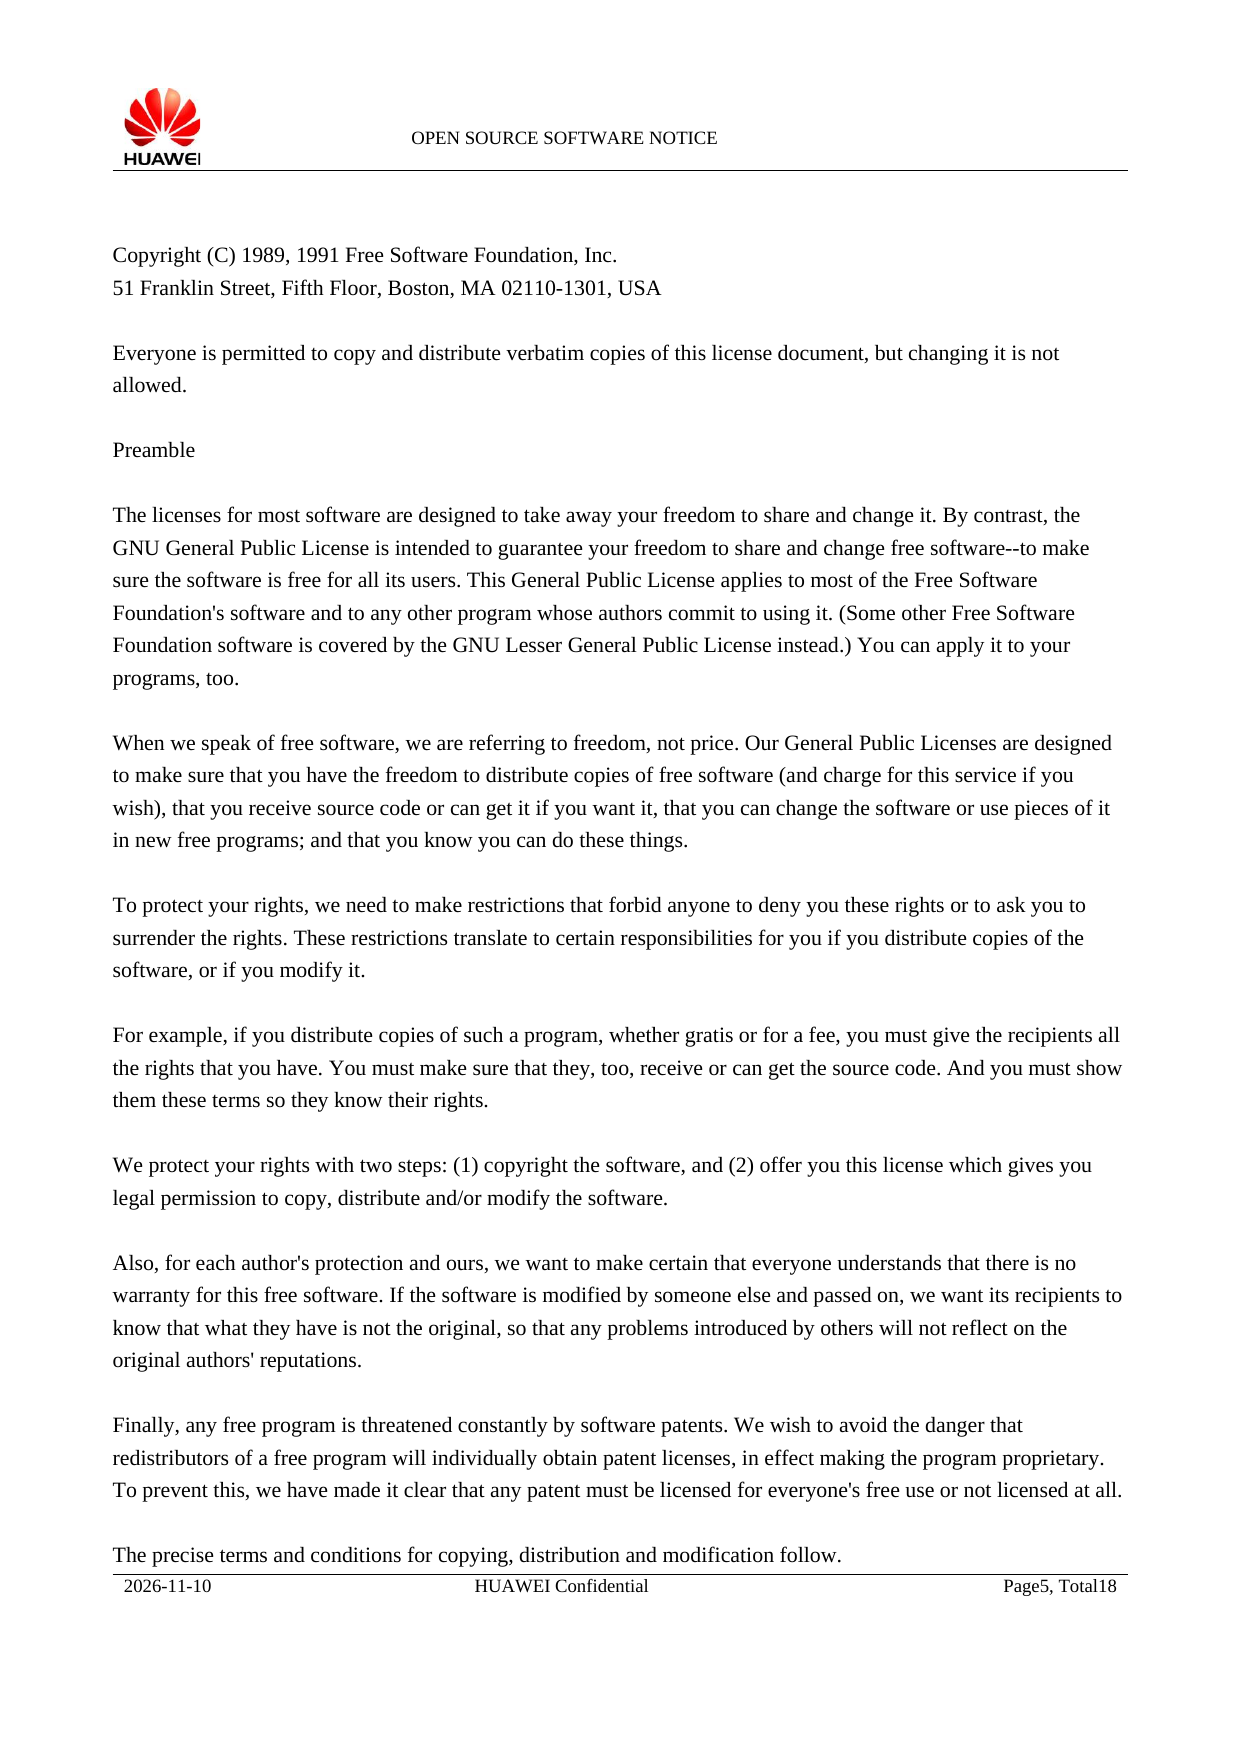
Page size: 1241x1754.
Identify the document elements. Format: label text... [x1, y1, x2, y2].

picture [124, 88, 201, 165]
